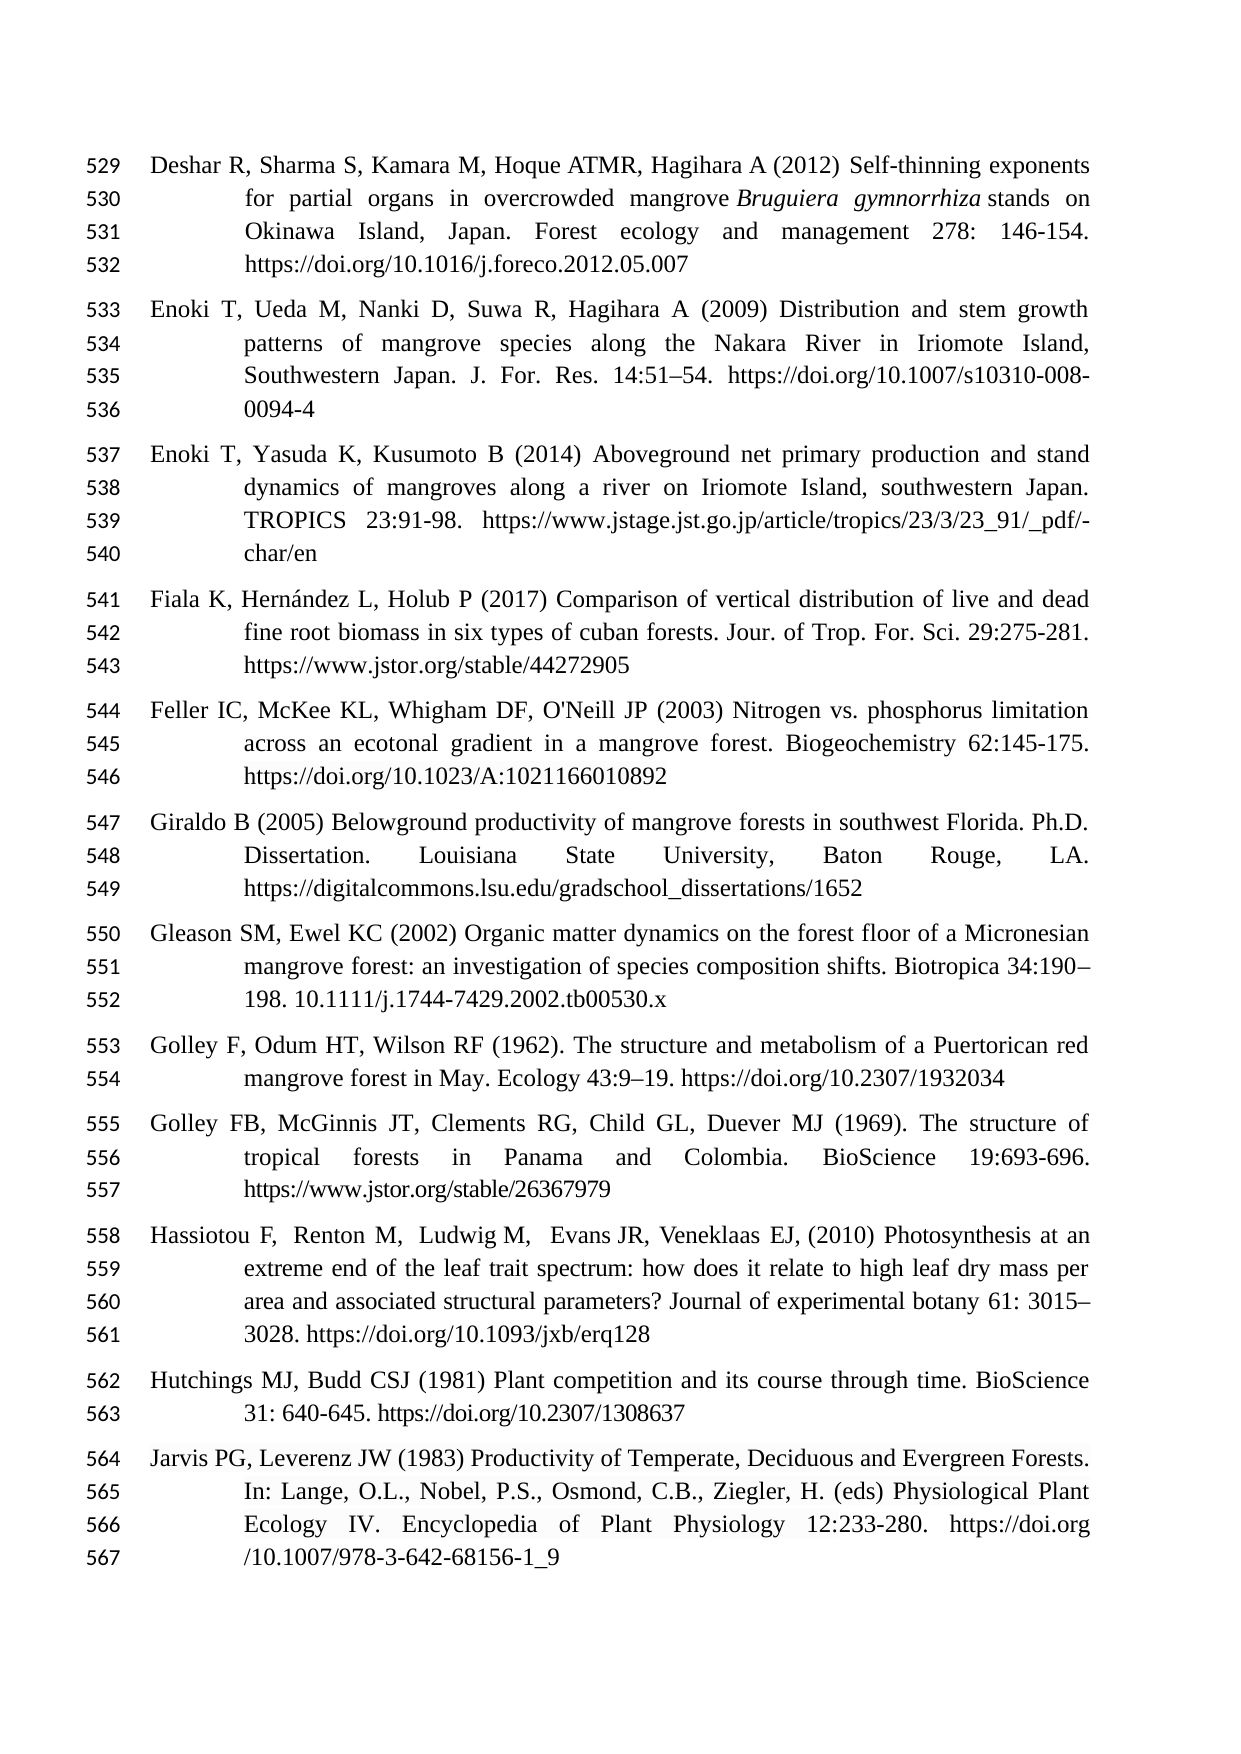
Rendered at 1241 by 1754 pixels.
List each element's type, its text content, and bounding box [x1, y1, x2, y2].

text Enoki T, Ueda M, Nanki D, Suwa R, Hagihara A (2009) Distribution and stem growth patterns of mangrove species along the Nakara River in Iriomote Island, Southwestern Japan. J. For. Res. 14:51–54. https://doi.org/10.1007/s10310-008-0094-4 [150, 294, 1090, 422]
text Hutchings MJ, Budd CSJ (1981) Plant competition and its course through time. BioScience 31: 640-645. https://doi.org/10.2307/1308637 [150, 1365, 1090, 1426]
text Fiala K, Hernández L, Holub P (2017) Comparison of vertical distribution of live and dead fine root biomass in six types of cuban forests. Jour. of Trop. For. Sci. 29:275-281. https://www.jstor.org/stable/44272905 [150, 584, 1090, 678]
text Jarvis PG, Leverenz JW (1983) Productivity of Temperate, Deciduous and Evergreen Forests. In: Lange, O.L., Nobel, P.S., Osmond, C.B., Ziegler, H. (eds) Physiological Plant Ecology IV. Encyclopedia of Plant Physiology 12:233-280. https://doi.org /10.1007/978-3-642-68156-1_9 [150, 1472, 1090, 1571]
text Gleason SM, Ewel KC (2002) Organic matter dynamics on the forest floor of a Micronesian mangrove forest: an investigation of species composition shifts. Biotropica 34:190–198. 10.1111/j.1744-7429.2002.tb00530.x [150, 918, 1090, 1013]
text Feller IC, McKee KL, Whigham DF, O'Neill JP (2003) Nitrogen vs. phosphorus limitation across an ecotonal gradient in a mangrove forest. Biogeochemistry 62:145-175. https://doi.org/10.1023/A:1021166010892 [150, 695, 1090, 790]
subtitle Hassiotou F, Renton M, Ludwig M, Evans JR, Veneklaas EJ, (2010) Photosynthesis at an extreme end of the leaf trait spectrum: how does it relate to high leaf dry mass per area and associated structural parameters? Journal of experimental botany 61: 3015–3028. https://doi.org/10.1093/jxb/erq128 [150, 1220, 1090, 1348]
text Giraldo B (2005) Belowground productivity of mangrove forests in southwest Florida. Ph.D. Dissertation. Louisiana State University, Baton Rouge, LA. https://digitalcommons.lsu.edu/gradschool_dissertations/1652 [150, 807, 1090, 902]
subtitle Deshar R, Sharma S, Kamara M, Hoque ATMR, Hagihara A (2012) Self-thinning exponents for partial organs in overcrowded mangrove Bruguiera gymnorrhiza stands on Okinawa Island, Japan. Forest ecology and management 278: 146-154. https://doi.org/10.1016/j.foreco.2012.05.007 [150, 150, 1090, 278]
text Golley FB, McGinnis JT, Clements RG, Child GL, Duever MJ (1969). The structure of tropical forests in Panama and Colombia. BioScience 19:693-696. https://www.jstor.org/stable/26367979 [150, 1108, 1090, 1203]
text Golley F, Odum HT, Wilson RF (1962). The structure and metabolism of a Puertorican red mangrove forest in May. Ecology 43:9–19. https://doi.org/10.2307/1932034 [150, 1030, 1090, 1092]
text Enoki T, Yasuda K, Kusumoto B (2014) Aboveground net primary production and stand dynamics of mangroves along a river on Iriomote Island, southwestern Japan. TROPICS 23:91-98. https://www.jstage.jst.go.jp/article/tropics/23/3/23_91/_pdf/-char/en [150, 439, 1090, 567]
